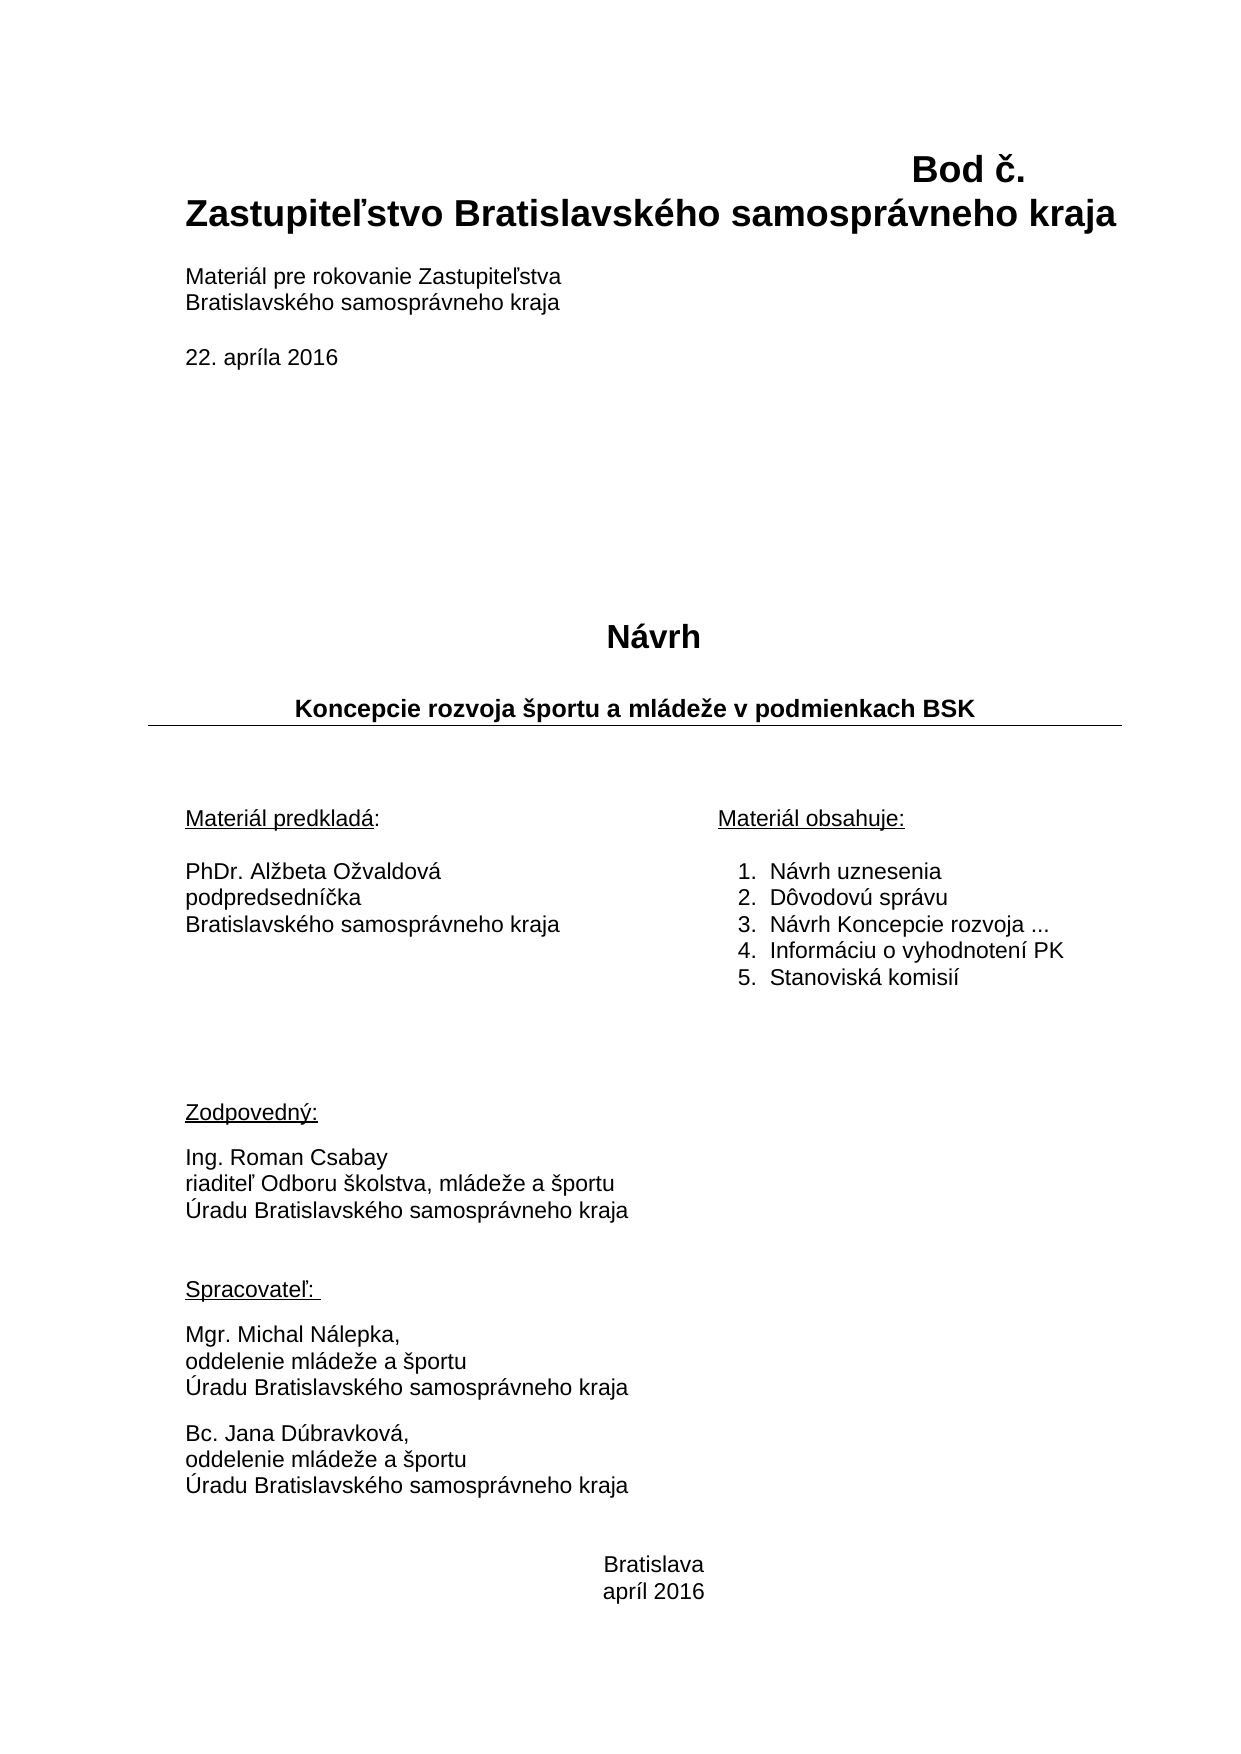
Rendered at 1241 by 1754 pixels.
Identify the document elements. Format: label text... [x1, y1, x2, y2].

text riaditeľ Odboru školstva, mládeže a športu [148, 1170, 1122, 1197]
text Úradu Bratislavského samosprávneho kraja [148, 1197, 1122, 1223]
text oddelenie mládeže a športu [148, 1348, 1122, 1374]
text Zastupiteľstvo Bratislavského samosprávneho kraja [148, 191, 1122, 234]
text Spracovateľ: [148, 1276, 1122, 1302]
text Úradu Bratislavského samosprávneho kraja [148, 1374, 1122, 1400]
text Zodpovedný: [148, 1098, 1122, 1125]
text oddelenie mládeže a športu [148, 1446, 1122, 1472]
text Materiál predkladá: Materiál obsahuje: [148, 805, 1122, 832]
text podpredsedníčka 2. Dôvodovú správu [148, 884, 1122, 911]
text Bc. Jana Dúbravková, [148, 1419, 1122, 1446]
text 22. apríla 2016 [148, 344, 1122, 370]
text Návrh [148, 617, 1122, 656]
text Bratislavského samosprávneho kraja [148, 289, 1122, 315]
text apríl 2016 [148, 1578, 1122, 1604]
text Koncepcie rozvoja športu a mládeže v podmienkach BSK [148, 694, 1122, 725]
text Bratislavského samosprávneho kraja 3. Návrh Koncepcie rozvoja ... [148, 911, 1122, 937]
text Úradu Bratislavského samosprávneho kraja [148, 1472, 1122, 1499]
text Bod č. [148, 148, 1122, 191]
text 4. Informáciu o vyhodnotení PK 5. Stanoviská komisií [148, 937, 1122, 990]
text Bratislava [148, 1551, 1122, 1578]
text Materiál pre rokovanie Zastupiteľstva [148, 263, 1122, 289]
text PhDr. Alžbeta Ožvaldová 1. Návrh uznesenia [148, 858, 1122, 884]
text Ing. Roman Csabay [148, 1144, 1122, 1170]
text Mgr. Michal Nálepka, [148, 1321, 1122, 1348]
